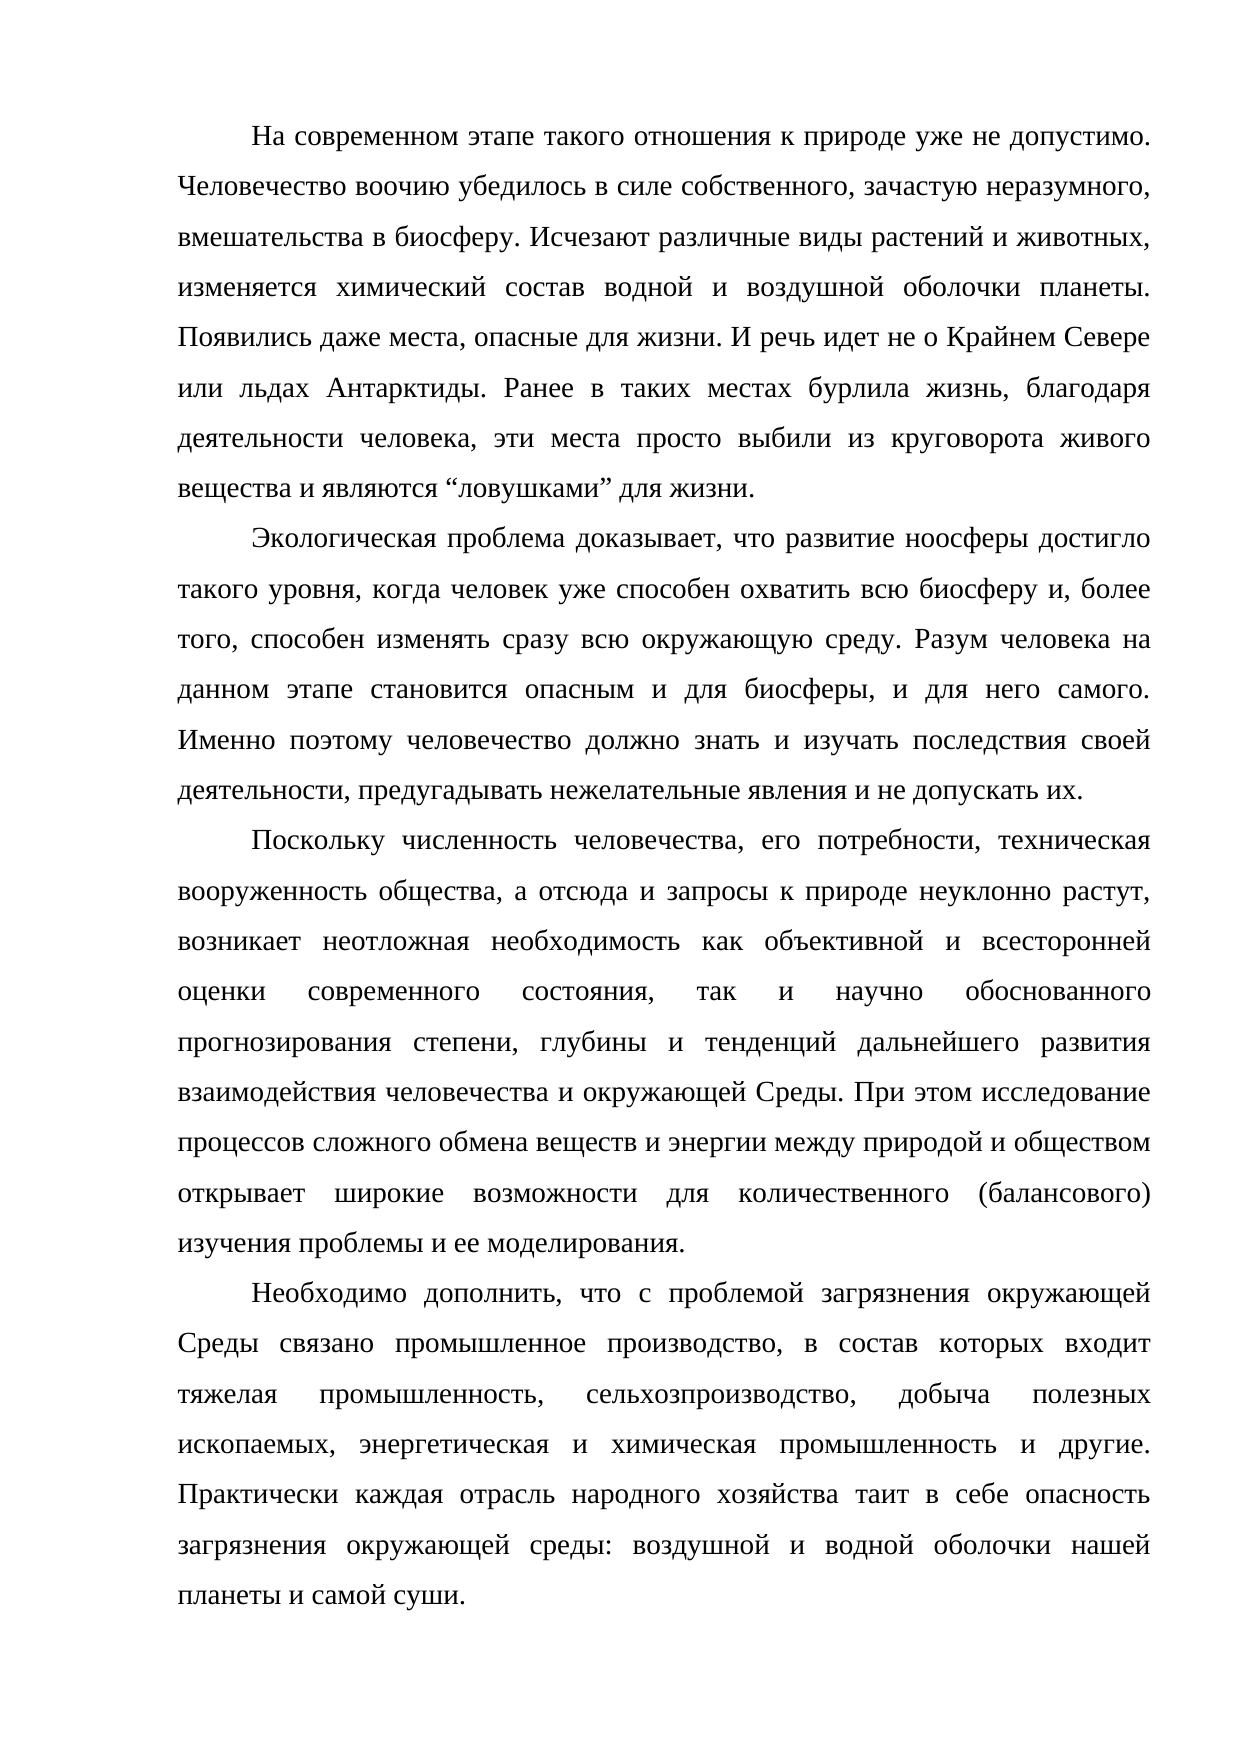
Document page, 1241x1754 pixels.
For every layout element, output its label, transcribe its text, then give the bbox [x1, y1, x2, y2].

text Поскольку численность человечества, его потребности, техническая вооруженность общества, а отсюда и запросы к природе неуклонно растут, возникает неотложная необходимость как объективной и всесторонней оценки современного состояния, так и научно обоснованного прогнозирования степени, глубины и тенденций дальнейшего развития взаимодействия человечества и окружающей Среды. При этом исследование процессов сложного обмена веществ и энергии между природой и обществом открывает широкие возможности для количественного (балансового) изучения проблемы и ее моделирования. [177, 822, 1152, 1258]
text На современном этапе такого отношения к природе уже не допустимо. Человечество воочию убедилось в силе собственного, зачастую неразумного, вмешательства в биосферу. Исчезают различные виды растений и животных, изменяется химический состав водной и воздушной оболочки планеты. Появились даже места, опасные для жизни. И речь идет не о Крайнем Севере или льдах Антарктиды. Ранее в таких местах бурлила жизнь, благодаря деятельности человека, эти места просто выбили из круговорота живого вещества и являются “ловушками” для жизни. [177, 118, 1152, 504]
text Экологическая проблема доказывает, что развитие ноосферы достигло такого уровня, когда человек уже способен охватить всю биосферу и, более того, способен изменять сразу всю окружающую среду. Разум человека на данном этапе становится опасным и для биосферы, и для него самого. Именно поэтому человечество должно знать и изучать последствия своей деятельности, предугадывать нежелательные явления и не допускать их. [177, 521, 1152, 806]
text Необходимо дополнить, что с проблемой загрязнения окружающей Среды связано промышленное производство, в состав которых входит тяжелая промышленность, сельхозпроизводство, добыча полезных ископаемых, энергетическая и химическая промышленность и другие. Практически каждая отрасль народного хозяйства таит в себе опасность загрязнения окружающей среды: воздушной и водной оболочки нашей планеты и самой суши. [177, 1275, 1152, 1611]
